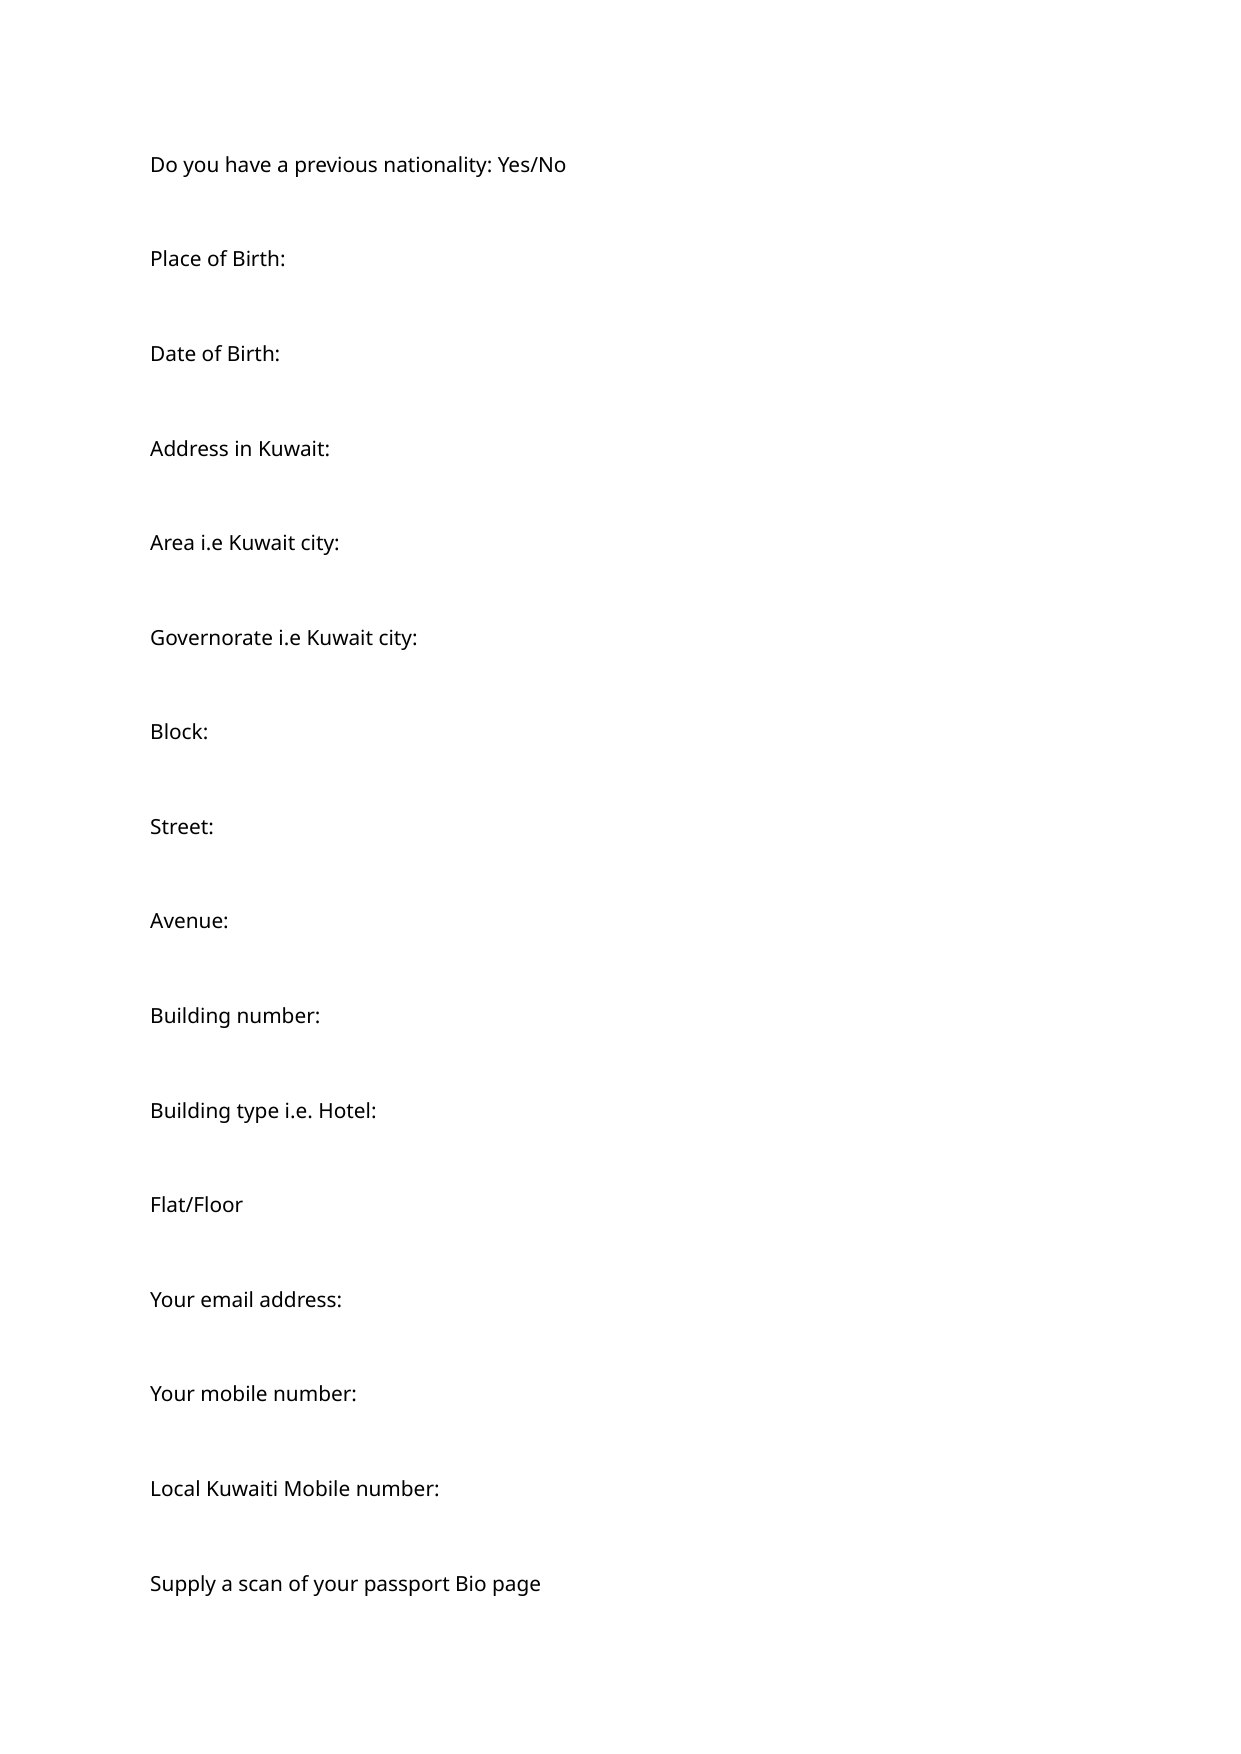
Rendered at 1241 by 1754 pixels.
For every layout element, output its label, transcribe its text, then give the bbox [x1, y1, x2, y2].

text Building type i.e. Hotel: [150, 1096, 1090, 1124]
text Your mobile number: [150, 1379, 1090, 1408]
text Governorate i.e Kuwait city: [150, 623, 1090, 651]
text Building number: [150, 1001, 1090, 1030]
text Do you have a previous nationality: Yes/No [150, 150, 1090, 178]
text Your email address: [150, 1285, 1090, 1313]
text Place of Birth: [150, 244, 1090, 273]
text Date of Birth: [150, 339, 1090, 368]
text Flat/Floor [150, 1190, 1090, 1219]
text Supply a scan of your passport Bio page [150, 1569, 1090, 1597]
text Area i.e Kuwait city: [150, 528, 1090, 557]
text Street: [150, 812, 1090, 841]
text Local Kuwaiti Mobile number: [150, 1474, 1090, 1503]
text Address in Kuwait: [150, 434, 1090, 462]
text Avenue: [150, 907, 1090, 935]
text Block: [150, 717, 1090, 746]
